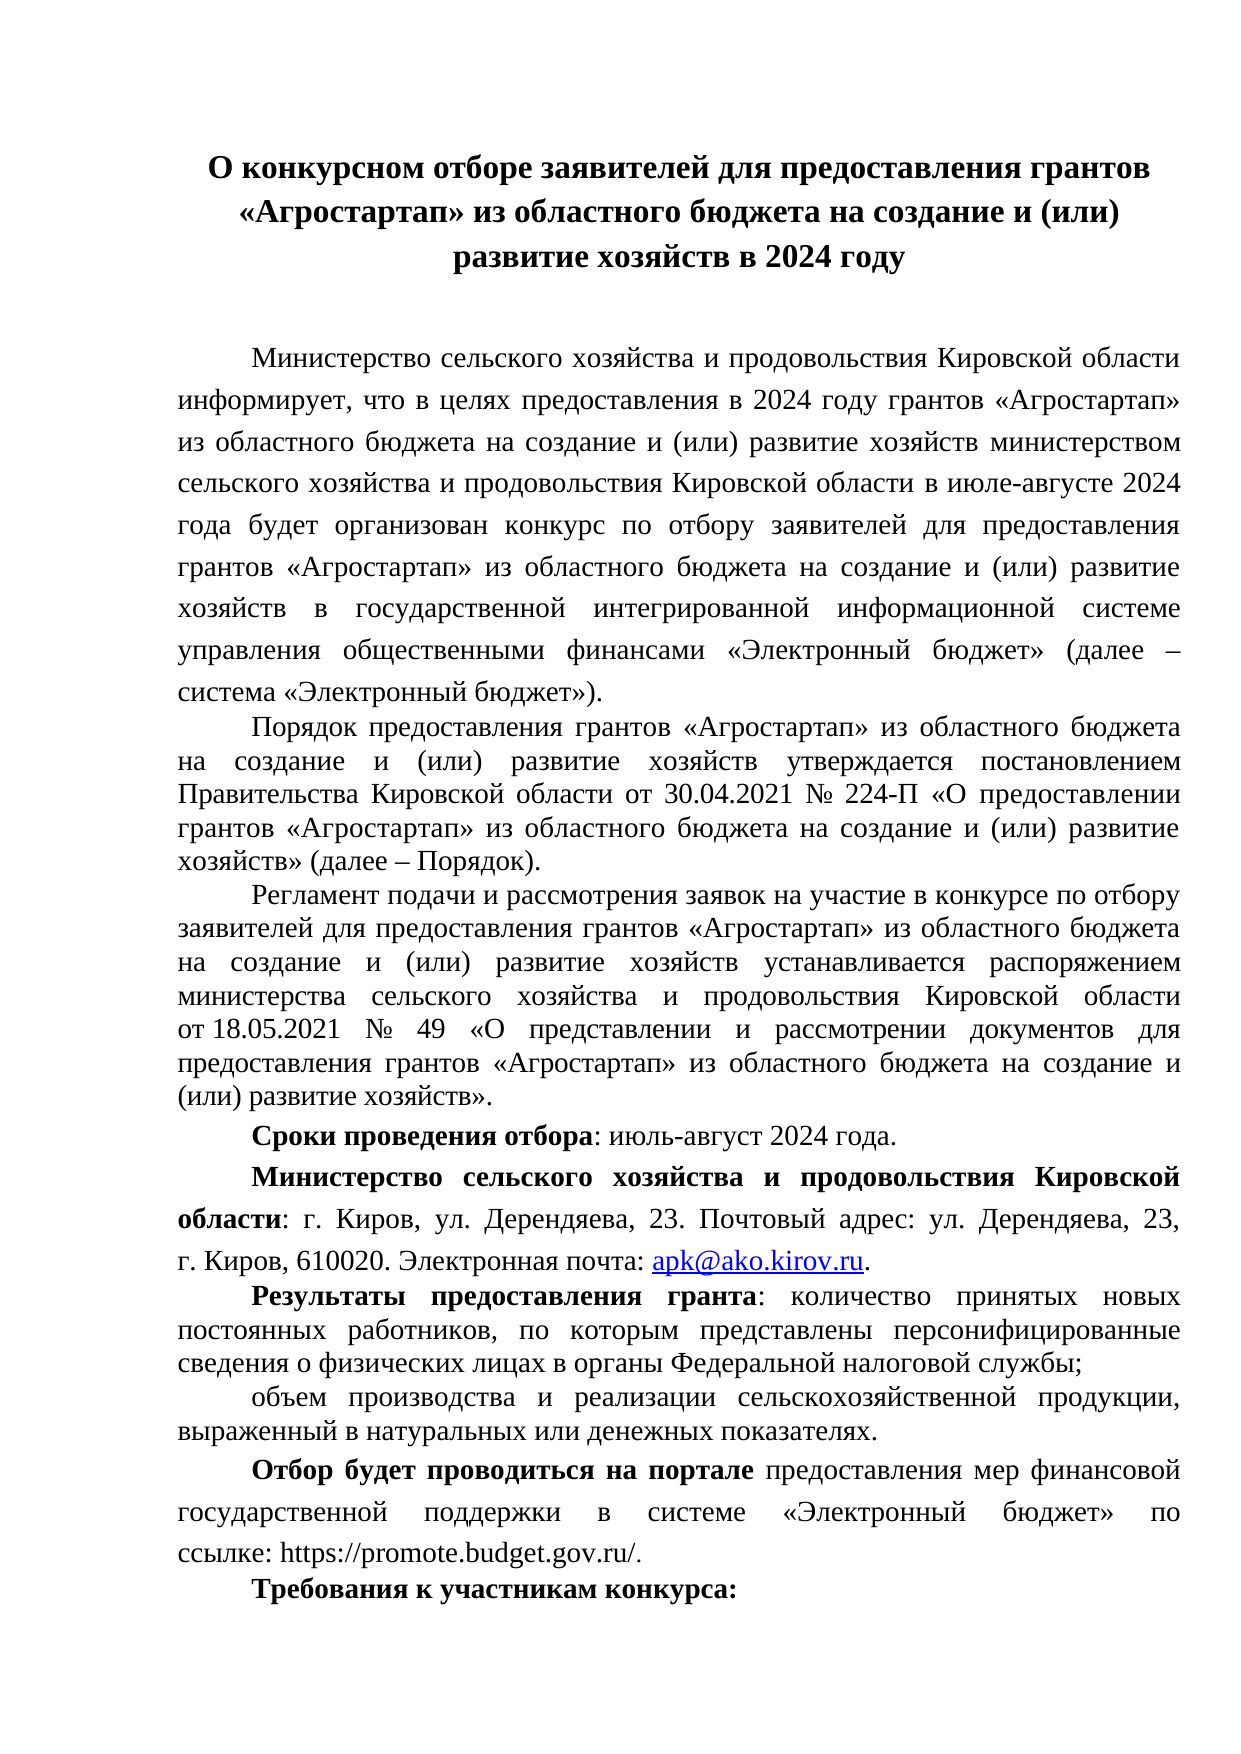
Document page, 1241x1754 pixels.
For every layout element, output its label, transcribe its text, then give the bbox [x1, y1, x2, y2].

text Отбор будет проводиться на портале предоставления мер финансовой государственной поддержки в системе «Электронный бюджет» по ссылке: https://promote.budget.gov.ru/. [177, 1446, 1181, 1494]
text Сроки проведения отбора: июль-август 2024 года. [177, 1112, 1181, 1153]
text объем производства и реализации сельскохозяйственной продукции, выраженный в натуральных или денежных показателях. [177, 1379, 1181, 1446]
text Результаты предоставления гранта: количество принятых новых постоянных работников, по которым представлены персонифицированные сведения о физических лицах в органы Федеральной налоговой службы; [177, 1278, 1181, 1379]
text Порядок предоставления грантов «Агростартап» из областного бюджета на создание и (или) развитие хозяйств утверждается постановлением Правительства Кировской области от 30.04.2021 № 224-П «О предоставлении грантов «Агростартап» из областного бюджета на создание и (или) развитие хозяйств» (далее – Порядок). [177, 709, 1181, 877]
text Министерство сельского хозяйства и продовольствия Кировской области: г. Киров, ул. Дерендяева, 23. Почтовый адрес: ул. Дерендяева, 23, г. Киров, 610020. Электронная почта: apk@ako.kirov.ru. [177, 1153, 1181, 1278]
text Министерство сельского хозяйства и продовольствия Кировской области информирует, что в целях предоставления в 2024 году грантов «Агростартап» из областного бюджета на создание и (или) развитие хозяйств министерством сельского хозяйства и продовольствия Кировской области в июле-августе 2024 года будет организован конкурс по отбору заявителей для предоставления грантов «Агростартап» из областного бюджета на создание и (или) развитие хозяйств в государственной интегрированной информационной системе управления общественными финансами «Электронный бюджет» (далее – система «Электронный бюджет»). [177, 334, 1181, 709]
text Требования к участникам конкурса: [177, 1571, 1181, 1605]
text О конкурсном отборе заявителей для предоставления грантов «Агростартап» из областного бюджета на создание и (или) развитие хозяйств в 2024 году [177, 148, 1181, 274]
text Отбор будет проводиться на портале предоставления мер финансовой государственной поддержки в системе «Электронный бюджет» по ссылке: https://promote.budget.gov.ru/. [177, 1527, 1181, 1571]
text Регламент подачи и рассмотрения заявок на участие в конкурсе по отбору заявителей для предоставления грантов «Агростартап» из областного бюджета на создание и (или) развитие хозяйств устанавливается распоряжением министерства сельского хозяйства и продовольствия Кировской области от 18.05.2021 № 49 «О представлении и рассмотрении документов для предоставления грантов «Агростартап» из областного бюджета на создание и (или) развитие хозяйств». [177, 877, 1181, 1112]
